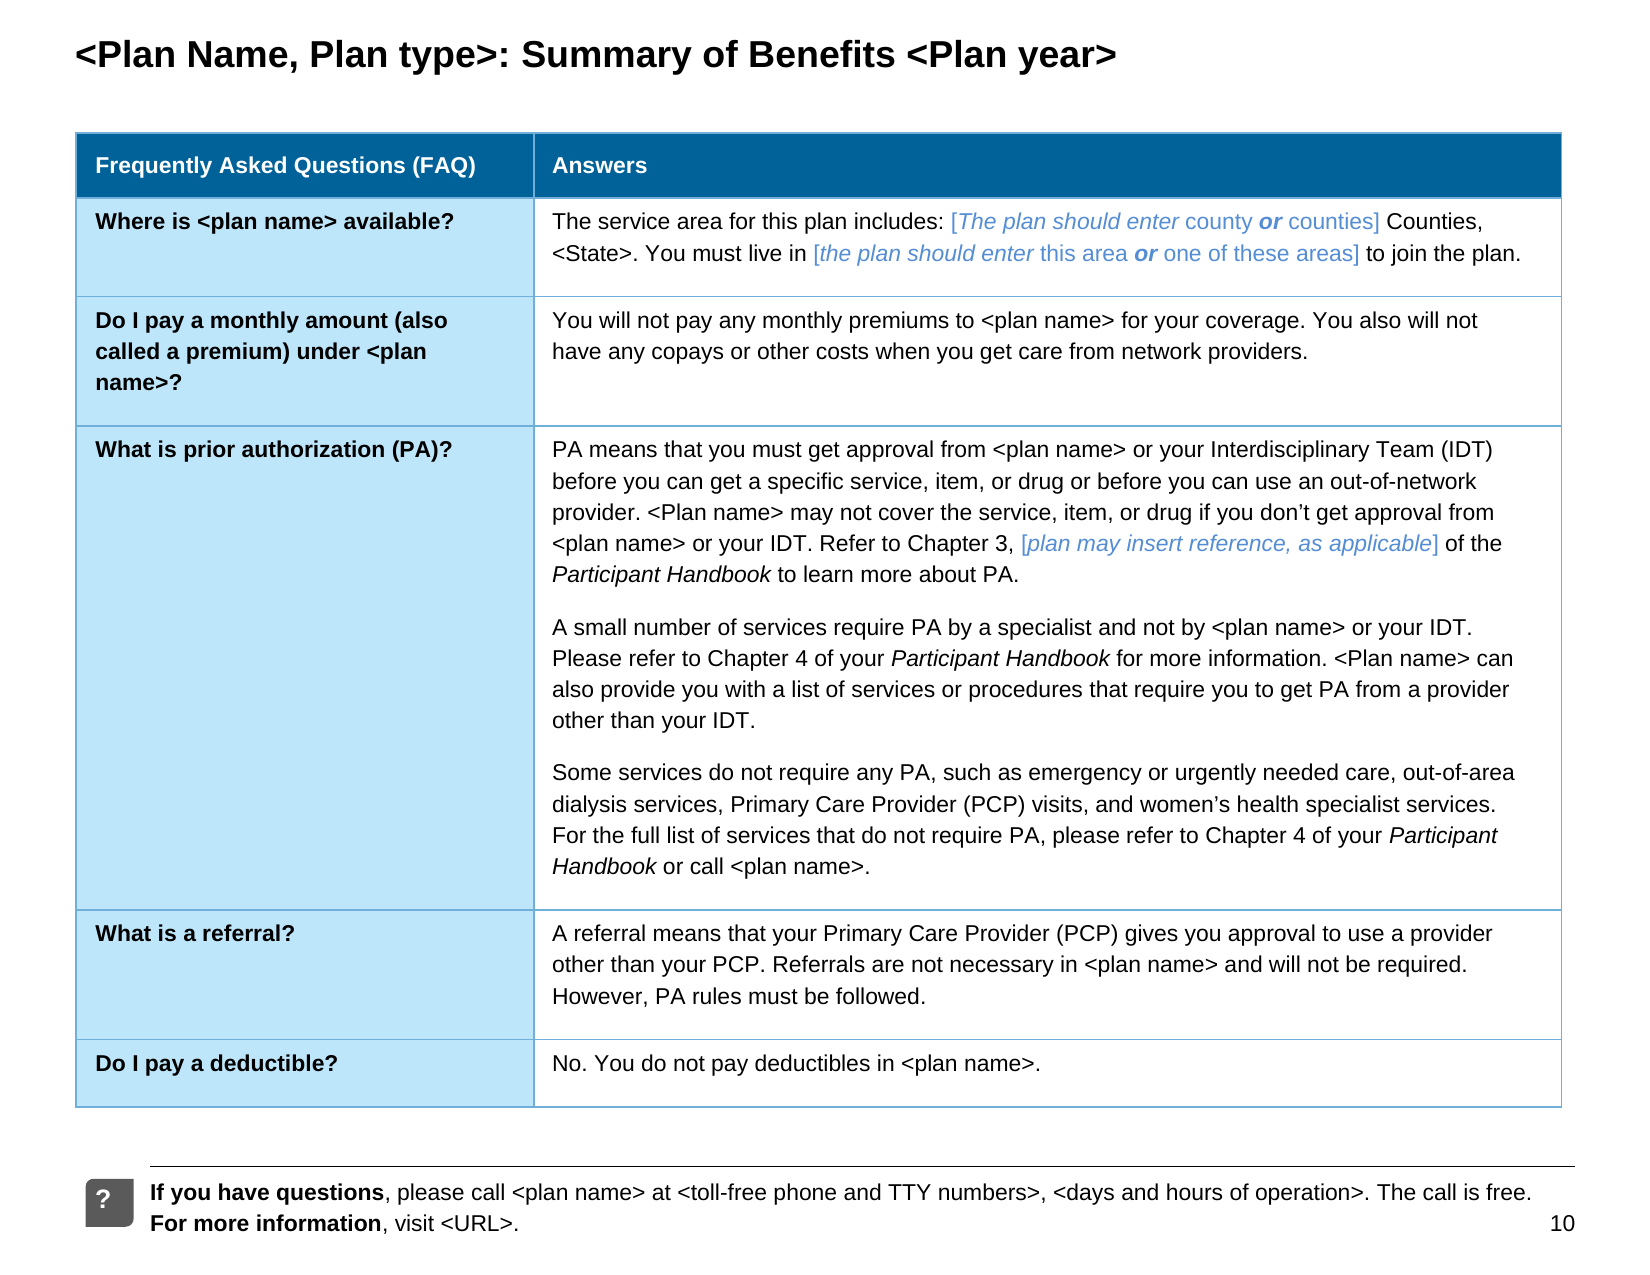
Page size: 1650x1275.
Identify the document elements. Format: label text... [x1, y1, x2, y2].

table_cell You will not pay any monthly premiums to <plan name> for your coverage. You also will not have any copays or other costs when you get care from network providers. [535, 297, 1561, 425]
table_cell What is prior authorization (PA)? [77, 427, 533, 909]
table_header Frequently Asked Questions (FAQ) [77, 134, 533, 197]
table_header Answers [535, 134, 1561, 197]
table_cell No. You do not pay deductibles in <plan name>. [535, 1040, 1561, 1106]
table_cell Do I pay a deductible? [77, 1040, 533, 1106]
table_cell The service area for this plan includes: [The plan should enter county or counties] Counties, <State>. You must live in [the plan should enter this area or one of these areas] to join the plan. [535, 199, 1561, 296]
table_cell PA means that you must get approval from <plan name> or your Interdisciplinary Team (IDT) before you can get a specific service, item, or drug or before you can use an out-of-network provider. <Plan name> may not cover the service, item, or drug if you don’t get approval from <plan name> or your IDT. Refer to Chapter 3, [plan may insert reference, as applicable] of the Participant Handbook to learn more about PA. A small number of services require PA by a specialist and not by <plan name> or your IDT. Please refer to Chapter 4 of your Participant Handbook for more information. <Plan name> can also provide you with a list of services or procedures that require you to get PA from a provider other than your IDT. Some services do not require any PA, such as emergency or urgently needed care, out-of-area dialysis services, Primary Care Provider (PCP) visits, and women’s health specialist services. For the full list of services that do not require PA, please refer to Chapter 4 of your Participant Handbook or call <plan name>. [535, 427, 1561, 909]
table_cell A referral means that your Primary Care Provider (PCP) gives you approval to use a provider other than your PCP. Referrals are not necessary in <plan name> and will not be required. However, PA rules must be followed. [535, 911, 1561, 1039]
table_cell Do I pay a monthly amount (also called a premium) under <plan name>? [77, 297, 533, 425]
table_cell What is a referral? [77, 911, 533, 1039]
table_cell Where is <plan name> available? [77, 199, 533, 296]
